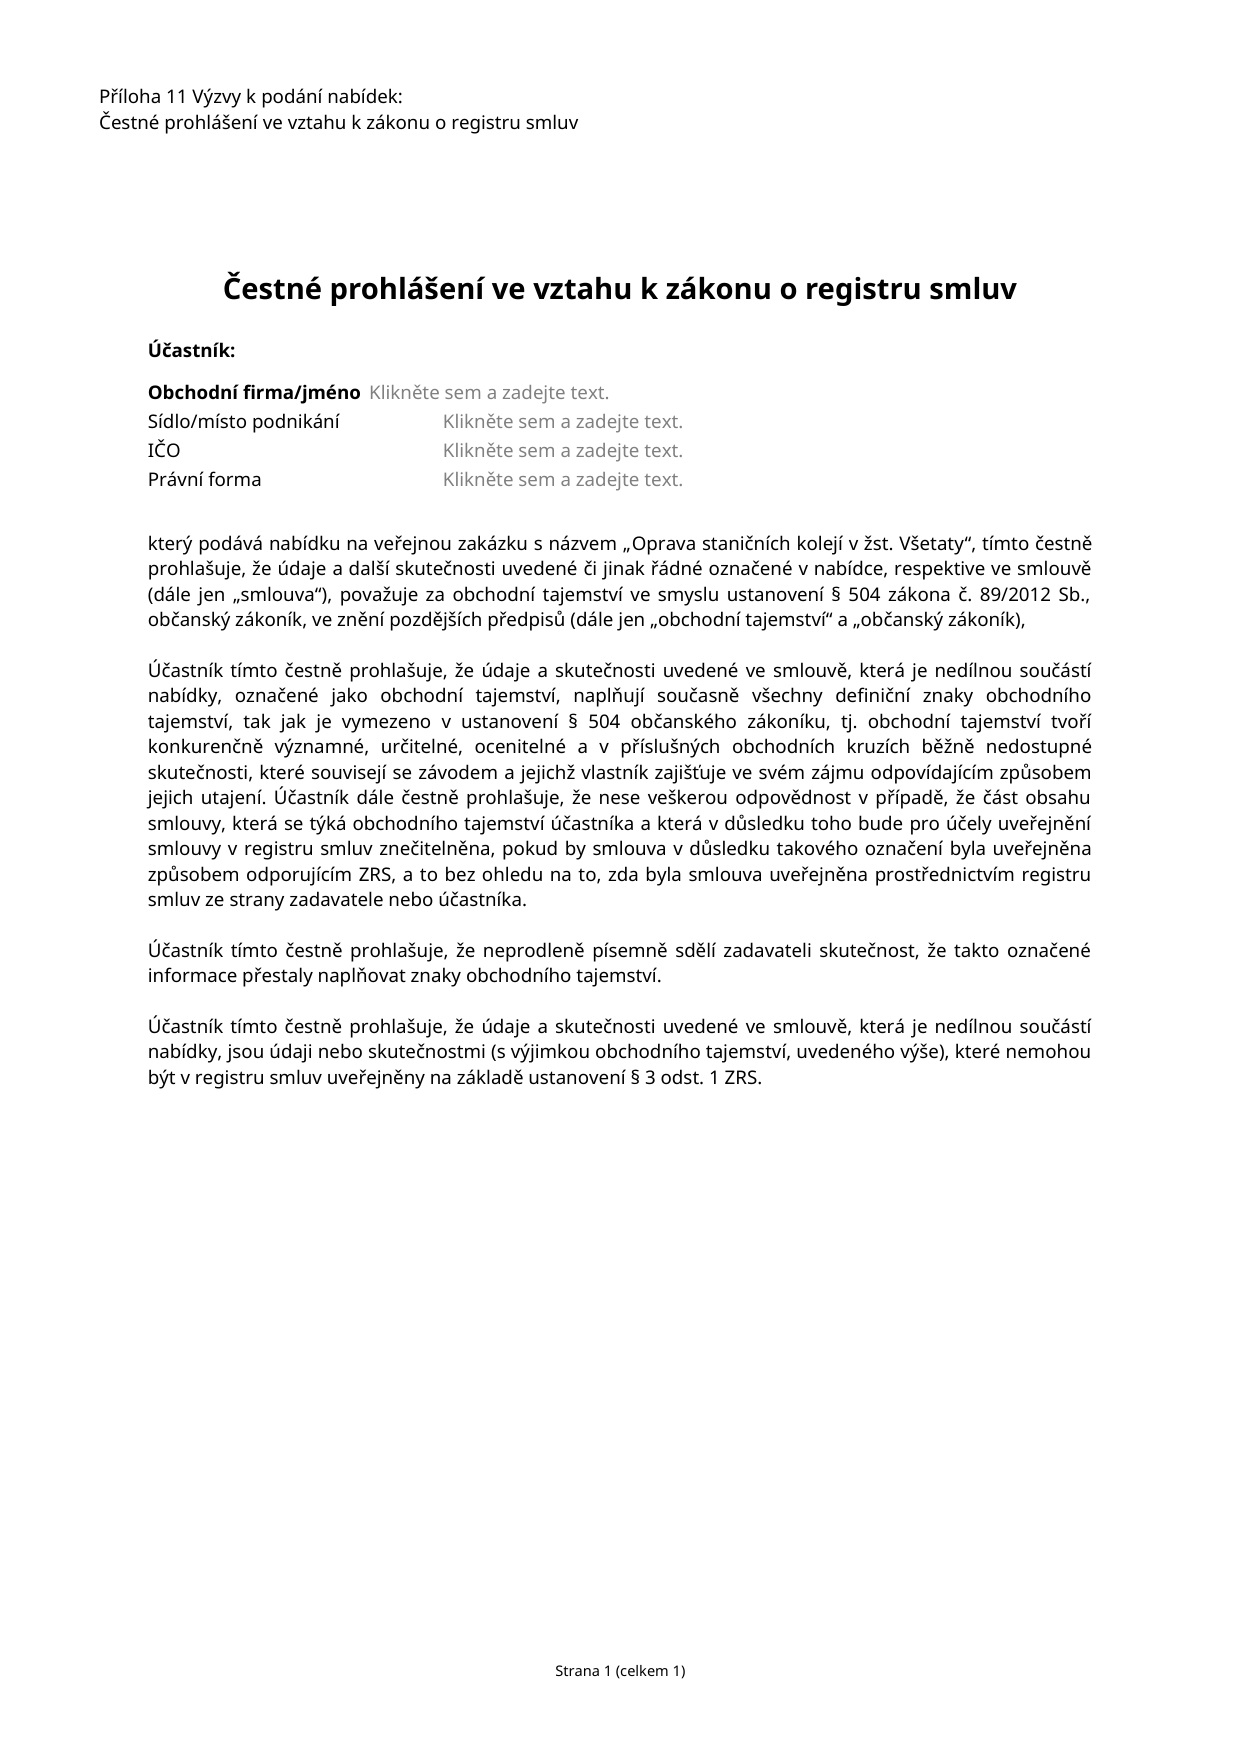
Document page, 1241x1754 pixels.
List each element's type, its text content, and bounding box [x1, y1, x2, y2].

text IČO [148, 434, 1093, 463]
text který podává nabídku na veřejnou zakázku s názvem „Oprava staničních kolejí v žst. Všetaty“, tímto čestně prohlašuje, že údaje a další skutečnosti uvedené či jinak řádné označené v nabídce, respektive ve smlouvě (dále jen „smlouva“), považuje za obchodní tajemství ve smyslu ustanovení § 504 zákona č. 89/2012 Sb., občanský zákoník, ve znění pozdějších předpisů (dále jen „obchodní tajemství“ a „občanský zákoník), [148, 530, 1093, 632]
text Právní forma [148, 463, 1093, 492]
text Obchodní firma/jméno [148, 376, 1093, 405]
title Čestné prohlášení ve vztahu k zákonu o registru smluv [148, 268, 1093, 308]
text Účastník tímto čestně prohlašuje, že údaje a skutečnosti uvedené ve smlouvě, která je nedílnou součástí nabídky, jsou údaji nebo skutečnostmi (s výjimkou obchodního tajemství, uvedeného výše), které nemohou být v registru smluv uveřejněny na základě ustanovení § 3 odst. 1 ZRS. [148, 1013, 1093, 1090]
text Účastník tímto čestně prohlašuje, že údaje a skutečnosti uvedené ve smlouvě, která je nedílnou součástí nabídky, označené jako obchodní tajemství, naplňují současně všechny definiční znaky obchodního tajemství, tak jak je vymezeno v ustanovení § 504 občanského zákoníku, tj. obchodní tajemství tvoří konkurenčně významné, určitelné, ocenitelné a v příslušných obchodních kruzích běžně nedostupné skutečnosti, které souvisejí se závodem a jejichž vlastník zajišťuje ve svém zájmu odpovídajícím způsobem jejich utajení. Účastník dále čestně prohlašuje, že nese veškerou odpovědnost v případě, že část obsahu smlouvy, která se týká obchodního tajemství účastníka a která v důsledku toho bude pro účely uveřejnění smlouvy v registru smluv znečitelněna, pokud by smlouva v důsledku takového označení byla uveřejněna způsobem odporujícím ZRS, a to bez ohledu na to, zda byla smlouva uveřejněna prostřednictvím registru smluv ze strany zadavatele nebo účastníka. [148, 657, 1093, 912]
text Účastník: [148, 333, 1093, 364]
text Účastník tímto čestně prohlašuje, že neprodleně písemně sdělí zadavateli skutečnost, že takto označené informace přestaly naplňovat znaky obchodního tajemství. [148, 937, 1093, 988]
text Sídlo/místo podnikání [148, 405, 1093, 434]
